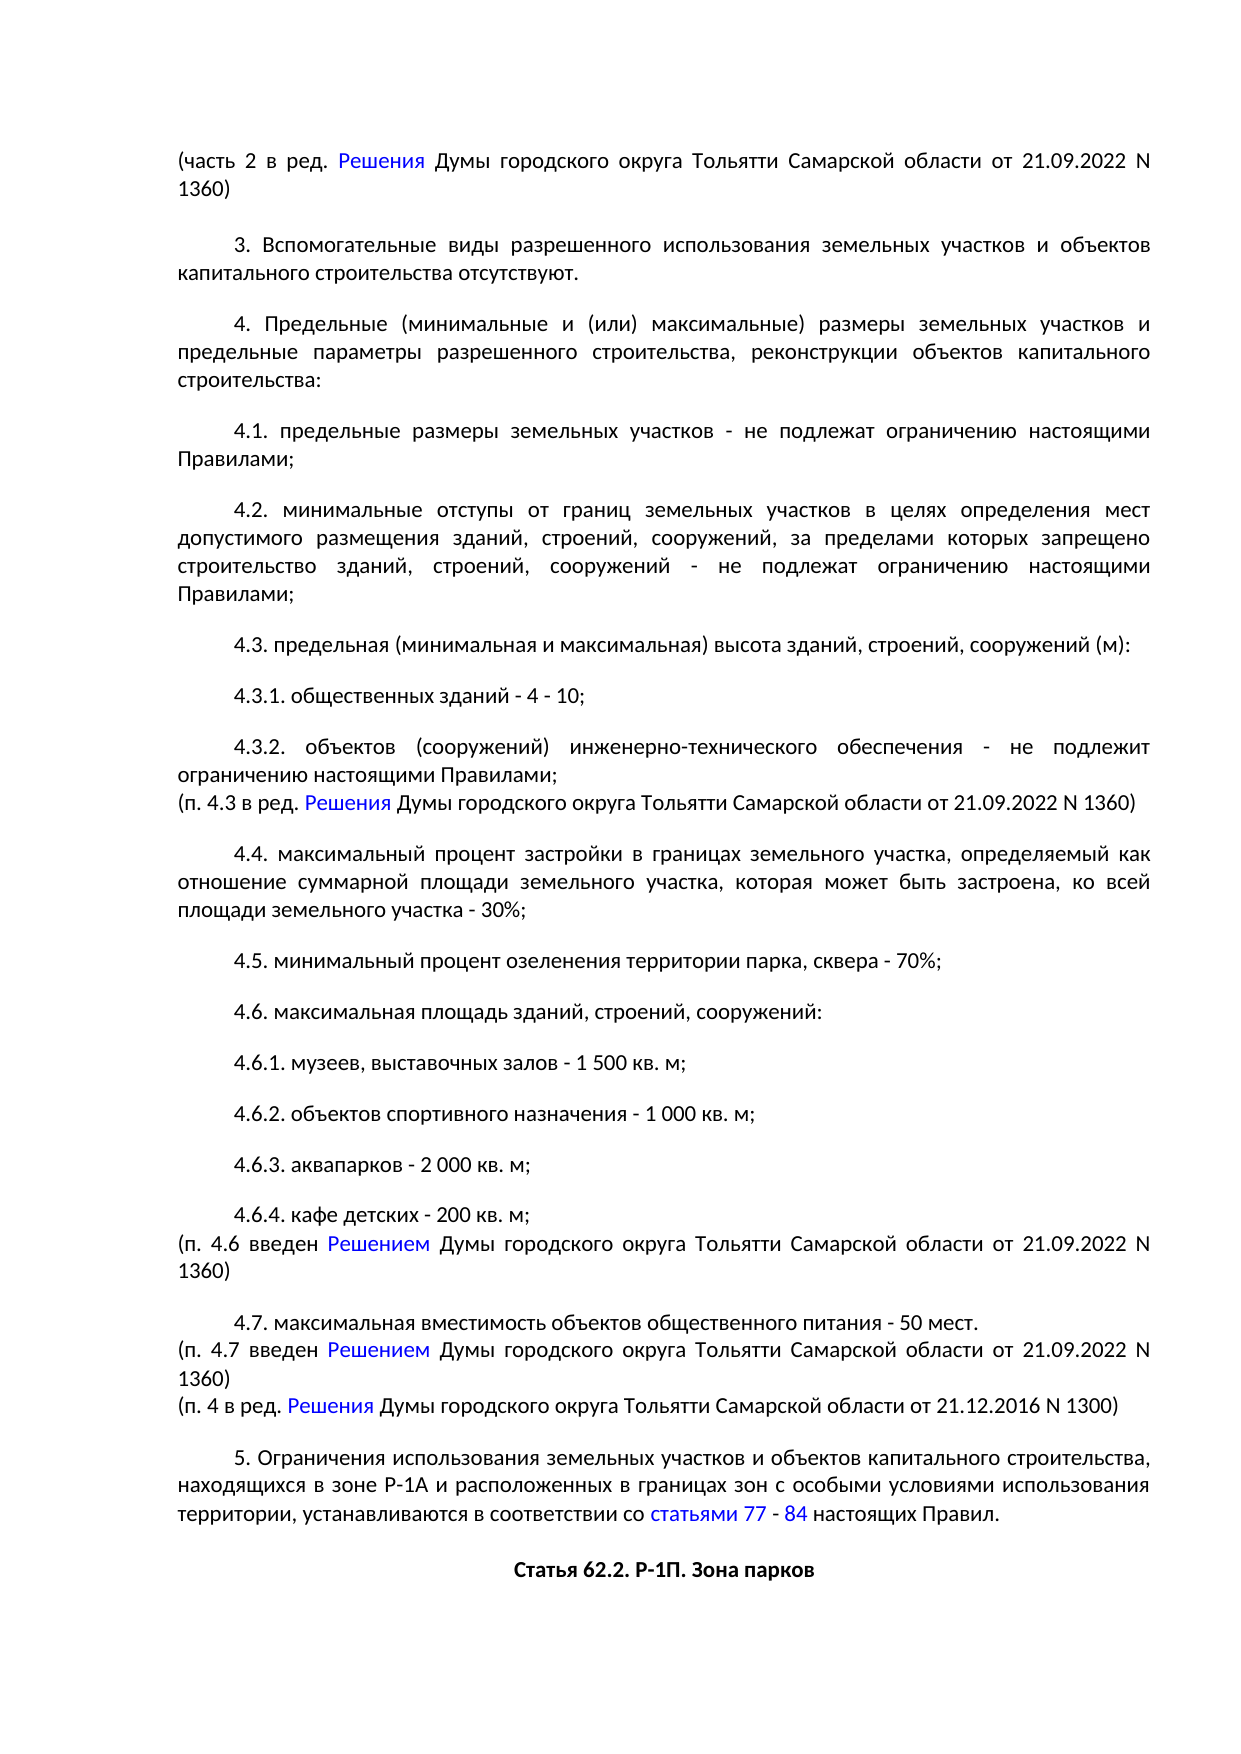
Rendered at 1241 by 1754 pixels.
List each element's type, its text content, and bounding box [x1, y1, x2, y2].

text 4.6.1. музеев, выставочных залов - 1 500 кв. м; [177, 1048, 1152, 1076]
text 4.2. минимальные отступы от границ земельных участков в целях определения мест допустимого размещения зданий, строений, сооружений, за пределами которых запрещено строительство зданий, строений, сооружений - не подлежат ограничению настоящими Правилами; [177, 495, 1152, 607]
text 4.4. максимальный процент застройки в границах земельного участка, определяемый как отношение суммарной площади земельного участка, которая может быть застроена, ко всей площади земельного участка - 30%; [177, 839, 1152, 923]
text 4.1. предельные размеры земельных участков - не подлежат ограничению настоящими Правилами; [177, 416, 1152, 472]
text 4.6.2. объектов спортивного назначения - 1 000 кв. м; [177, 1099, 1152, 1127]
text 4.7. максимальная вместимость объектов общественного питания - 50 мест. [177, 1308, 1152, 1336]
text (п. 4.3 в ред. Решения Думы городского округа Тольятти Самарской области от 21.09.2022 N 1360) [177, 788, 1152, 816]
text 4.3.2. объектов (сооружений) инженерно-технического обеспечения - не подлежит ограничению настоящими Правилами; [177, 732, 1152, 788]
text (часть 2 в ред. Решения Думы городского округа Тольятти Самарской области от 21.09.2022 N 1360) [177, 146, 1152, 202]
text 4.6.3. аквапарков - 2 000 кв. м; [177, 1150, 1152, 1178]
text 4.6.4. кафе детских - 200 кв. м; [177, 1201, 1152, 1229]
text 4. Предельные (минимальные и (или) максимальные) размеры земельных участков и предельные параметры разрешенного строительства, реконструкции объектов капитального строительства: [177, 309, 1152, 393]
text 4.3. предельная (минимальная и максимальная) высота зданий, строений, сооружений (м): [177, 630, 1152, 658]
text (п. 4.7 введен Решением Думы городского округа Тольятти Самарской области от 21.09.2022 N 1360) [177, 1336, 1152, 1392]
text 4.6. максимальная площадь зданий, строений, сооружений: [177, 997, 1152, 1025]
title Статья 62.2. Р-1П. Зона парков [177, 1555, 1152, 1583]
text 4.3.1. общественных зданий - 4 - 10; [177, 681, 1152, 709]
text (п. 4.6 введен Решением Думы городского округа Тольятти Самарской области от 21.09.2022 N 1360) [177, 1229, 1152, 1285]
text 4.5. минимальный процент озеленения территории парка, сквера - 70%; [177, 946, 1152, 974]
text (п. 4 в ред. Решения Думы городского округа Тольятти Самарской области от 21.12.2016 N 1300) [177, 1392, 1152, 1420]
text 3. Вспомогательные виды разрешенного использования земельных участков и объектов капитального строительства отсутствуют. [177, 230, 1152, 286]
text 5. Ограничения использования земельных участков и объектов капитального строительства, находящихся в зоне Р-1А и расположенных в границах зон с особыми условиями использования территории, устанавливаются в соответствии со статьями 77 - 84 настоящих Правил. [177, 1443, 1152, 1527]
